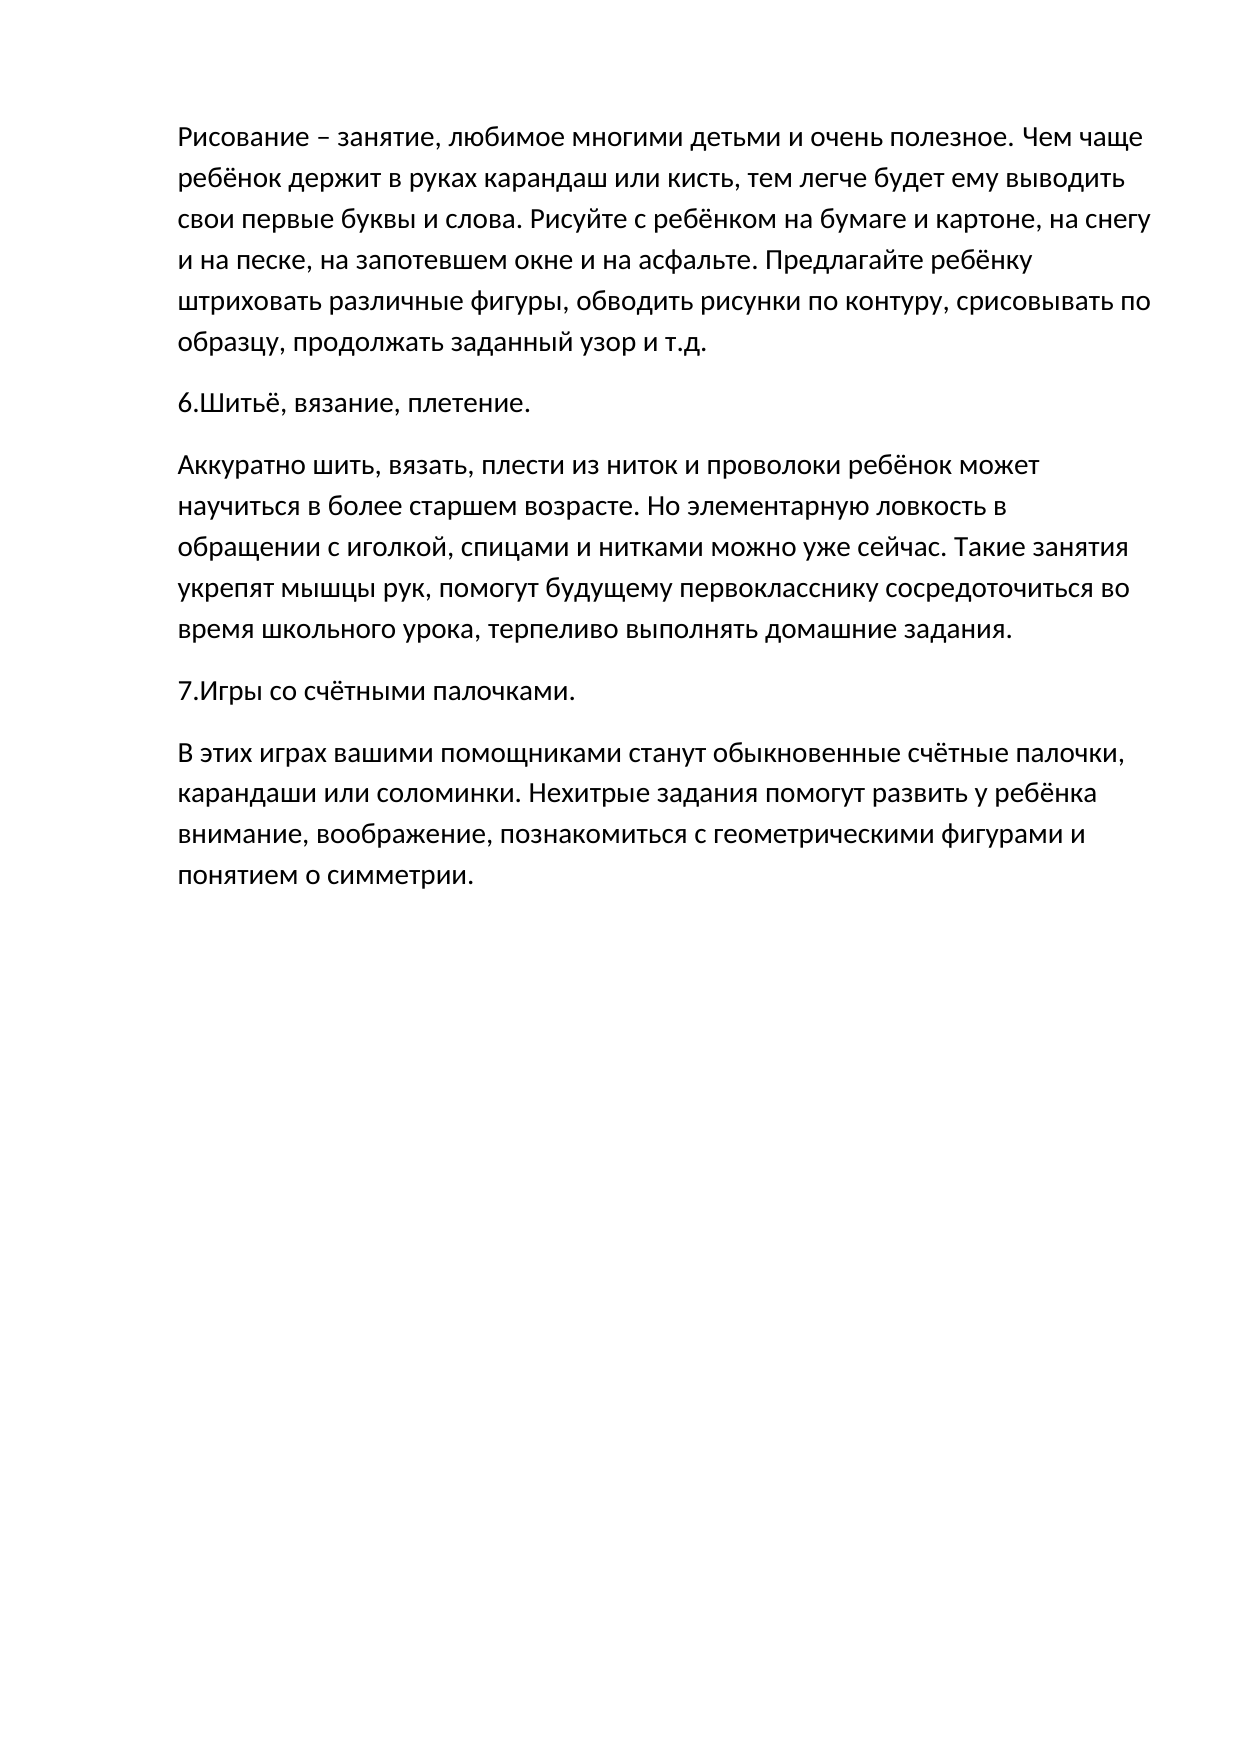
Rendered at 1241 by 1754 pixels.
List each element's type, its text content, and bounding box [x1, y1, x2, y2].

text 6.Шитьё, вязание, плетение. [177, 384, 1152, 420]
text 7.Игры со счётными палочками. [177, 672, 1152, 707]
text Рисование – занятие, любимое многими детьми и очень полезное. Чем чаще ребёнок держит в руках карандаш или кисть, тем легче будет ему выводить свои первые буквы и слова. Рисуйте с ребёнком на бумаге и картоне, на снегу и на песке, на запотевшем окне и на асфальте. Предлагайте ребёнку штриховать различные фигуры, обводить рисунки по контуру, срисовывать по образцу, продолжать заданный узор и т.д. [177, 118, 1152, 358]
text Аккуратно шить, вязать, плести из ниток и проволоки ребёнок может научиться в более старшем возрасте. Но элементарную ловкость в обращении с иголкой, спицами и нитками можно уже сейчас. Такие занятия укрепят мышцы рук, помогут будущему первокласснику сосредоточиться во время школьного урока, терпеливо выполнять домашние задания. [177, 446, 1152, 646]
text В этих играх вашими помощниками станут обыкновенные счётные палочки, карандаши или соломинки. Нехитрые задания помогут развить у ребёнка внимание, воображение, познакомиться с геометрическими фигурами и понятием о симметрии. [177, 734, 1152, 892]
